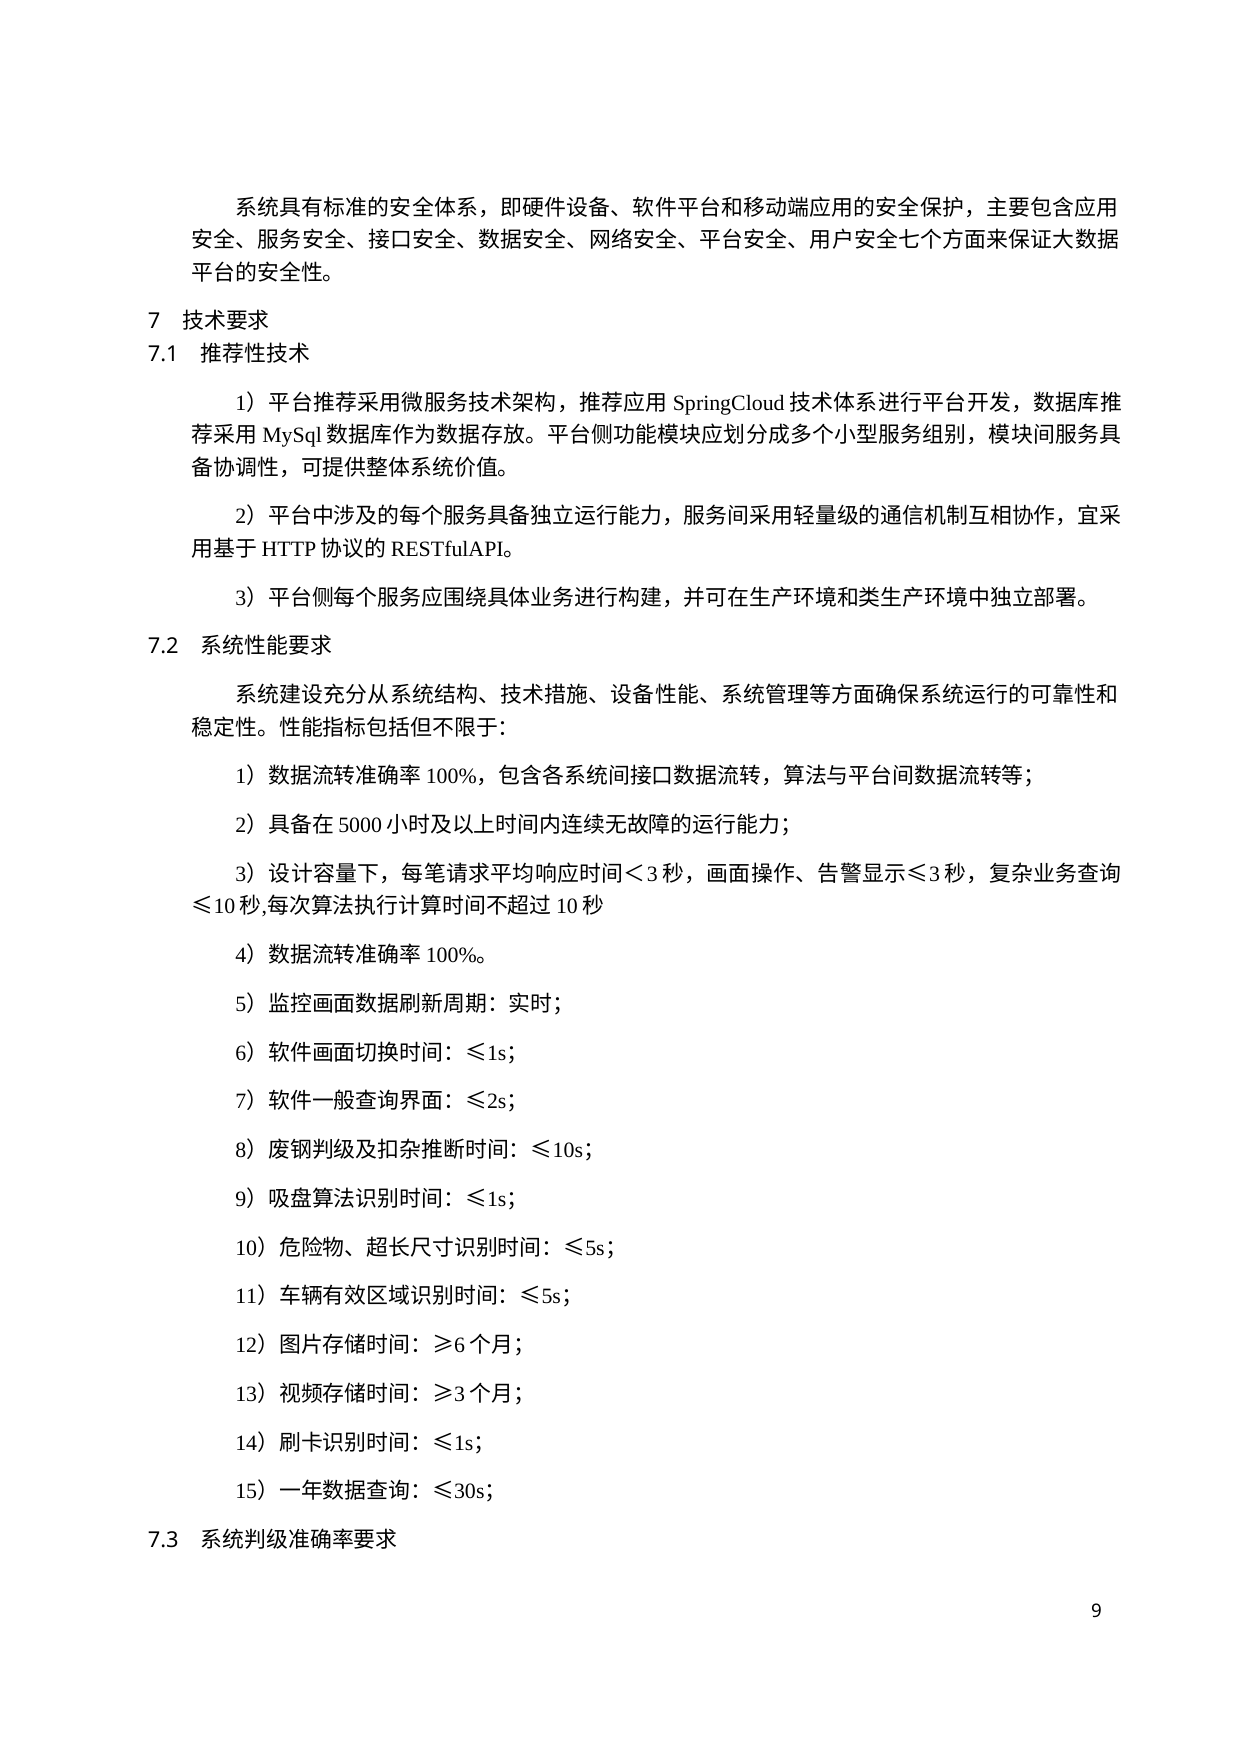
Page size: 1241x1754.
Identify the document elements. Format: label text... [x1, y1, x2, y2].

text 9）吸盘算法识别时间：≤1s； [191, 1180, 1122, 1213]
text 推荐性技术 [148, 335, 1122, 368]
text 系统性能要求 [148, 628, 1122, 660]
text 13）视频存储时间：≥3个月； [191, 1375, 1122, 1408]
text 3）设计容量下，每笔请求平均响应时间＜3秒，画面操作、告警显示≤3秒，复杂业务查询≤10秒,每次算法执行计算时间不超过10秒 [191, 855, 1122, 920]
text 2）具备在5000小时及以上时间内连续无故障的运行能力； [191, 807, 1122, 839]
text 2）平台中涉及的每个服务具备独立运行能力，服务间采用轻量级的通信机制互相协作，宜采用基于HTTP协议的RESTfulAPI。 [191, 498, 1122, 563]
text 1）数据流转准确率100%，包含各系统间接口数据流转，算法与平台间数据流转等； [191, 758, 1122, 790]
text 3）平台侧每个服务应围绕具体业务进行构建，并可在生产环境和类生产环境中独立部署。 [191, 579, 1122, 612]
text 4）数据流转准确率100%。 [191, 937, 1122, 969]
text 8）废钢判级及扣杂推断时间：≤10s； [191, 1132, 1122, 1164]
text 7）软件一般查询界面：≤2s； [191, 1083, 1122, 1115]
text 11）车辆有效区域识别时间：≤5s； [191, 1278, 1122, 1310]
text 系统建设充分从系统结构、技术措施、设备性能、系统管理等方面确保系统运行的可靠性和稳定性。性能指标包括但不限于： [191, 677, 1122, 742]
text 技术要求 [148, 303, 1122, 335]
text 15）一年数据查询：≤30s； [191, 1473, 1122, 1505]
text 6）软件画面切换时间：≤1s； [191, 1034, 1122, 1067]
text 10）危险物、超长尺寸识别时间：≤5s； [191, 1229, 1122, 1262]
text 系统判级准确率要求 [148, 1522, 1122, 1554]
text 14）刷卡识别时间：≤1s； [191, 1424, 1122, 1457]
text 系统具有标准的安全体系，即硬件设备、软件平台和移动端应用的安全保护，主要包含应用安全、服务安全、接口安全、数据安全、网络安全、平台安全、用户安全七个方面来保证大数据平台的安全性。 [191, 189, 1122, 287]
text 1）平台推荐采用微服务技术架构，推荐应用SpringCloud技术体系进行平台开发，数据库推荐采用MySql数据库作为数据存放。平台侧功能模块应划分成多个小型服务组别，模块间服务具备协调性，可提供整体系统价值。 [191, 384, 1122, 482]
text 12）图片存储时间：≥6个月； [191, 1327, 1122, 1359]
text 5）监控画面数据刷新周期：实时； [191, 985, 1122, 1018]
